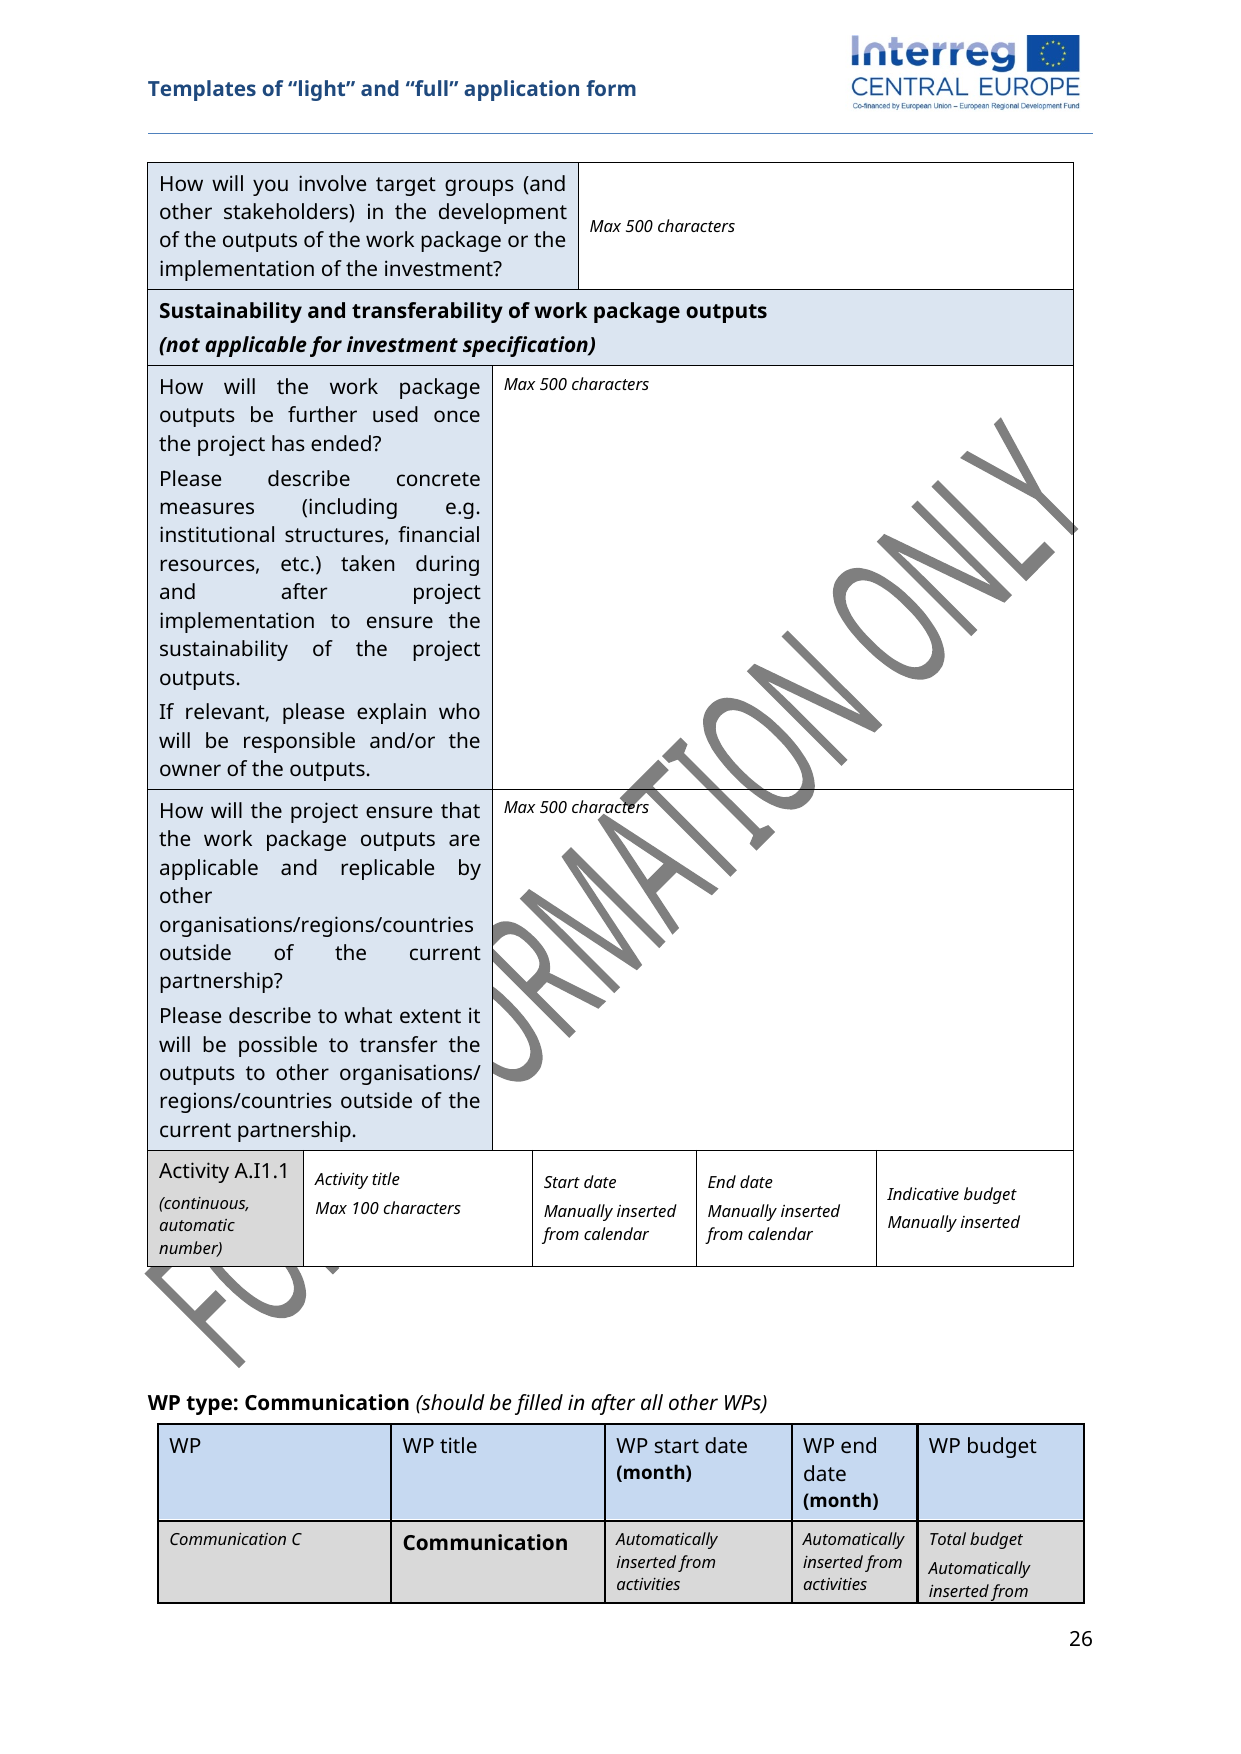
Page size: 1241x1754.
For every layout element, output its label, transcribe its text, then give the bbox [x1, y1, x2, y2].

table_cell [793, 1522, 916, 1602]
table_header WP title [392, 1425, 604, 1519]
table_header WP end date (month) [793, 1425, 916, 1519]
table_cell Activity title Max 100 characters [304, 1151, 532, 1266]
table_cell Communication C [159, 1522, 390, 1602]
table_cell Activity A.I1.1 (continuous, automatic number) [148, 1151, 303, 1266]
table_cell How will the work package outputs be further used once the project has ended? Please describe concrete measures (including e.g. institutional structures, financial resources, etc.) taken during and after project implementation to ensure the sustainability of the project outputs. If relevant, please explain who will be responsible and/or the owner of the outputs. [148, 366, 492, 789]
table_cell Start date Manually inserted from calendar [533, 1151, 696, 1266]
table_cell How will the project ensure that the work package outputs are applicable and replicable by other organisations/regions/countries outside of the current partnership? Please describe to what extent it will be possible to transfer the outputs to other organisations/ regions/countries outside of the current partnership. [148, 790, 492, 1150]
table_cell End date Manually inserted from calendar [697, 1151, 876, 1266]
table_header WP [159, 1425, 390, 1519]
table_cell Sustainability and transferability of work package outputs (not applicable for investment specification) [148, 290, 1073, 365]
table_header WP start date (month) [606, 1425, 791, 1519]
table_cell Max 500 characters [579, 163, 1073, 289]
text WP type: Communication (should be filled in after all other WPs) [148, 1388, 1093, 1417]
table_cell Indicative budget Manually inserted [877, 1151, 1073, 1266]
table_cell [919, 1522, 1083, 1602]
table_cell Max 500 characters [493, 366, 1073, 789]
table_cell Communication [392, 1522, 604, 1602]
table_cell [606, 1522, 791, 1602]
picture [845, 35, 1092, 112]
table_header WP budget [919, 1425, 1083, 1519]
table_cell Max 500 characters [493, 790, 1073, 1150]
table_cell How will you involve target groups (and other stakeholders) in the development of the outputs of the work package or the implementation of the investment? [148, 163, 578, 289]
